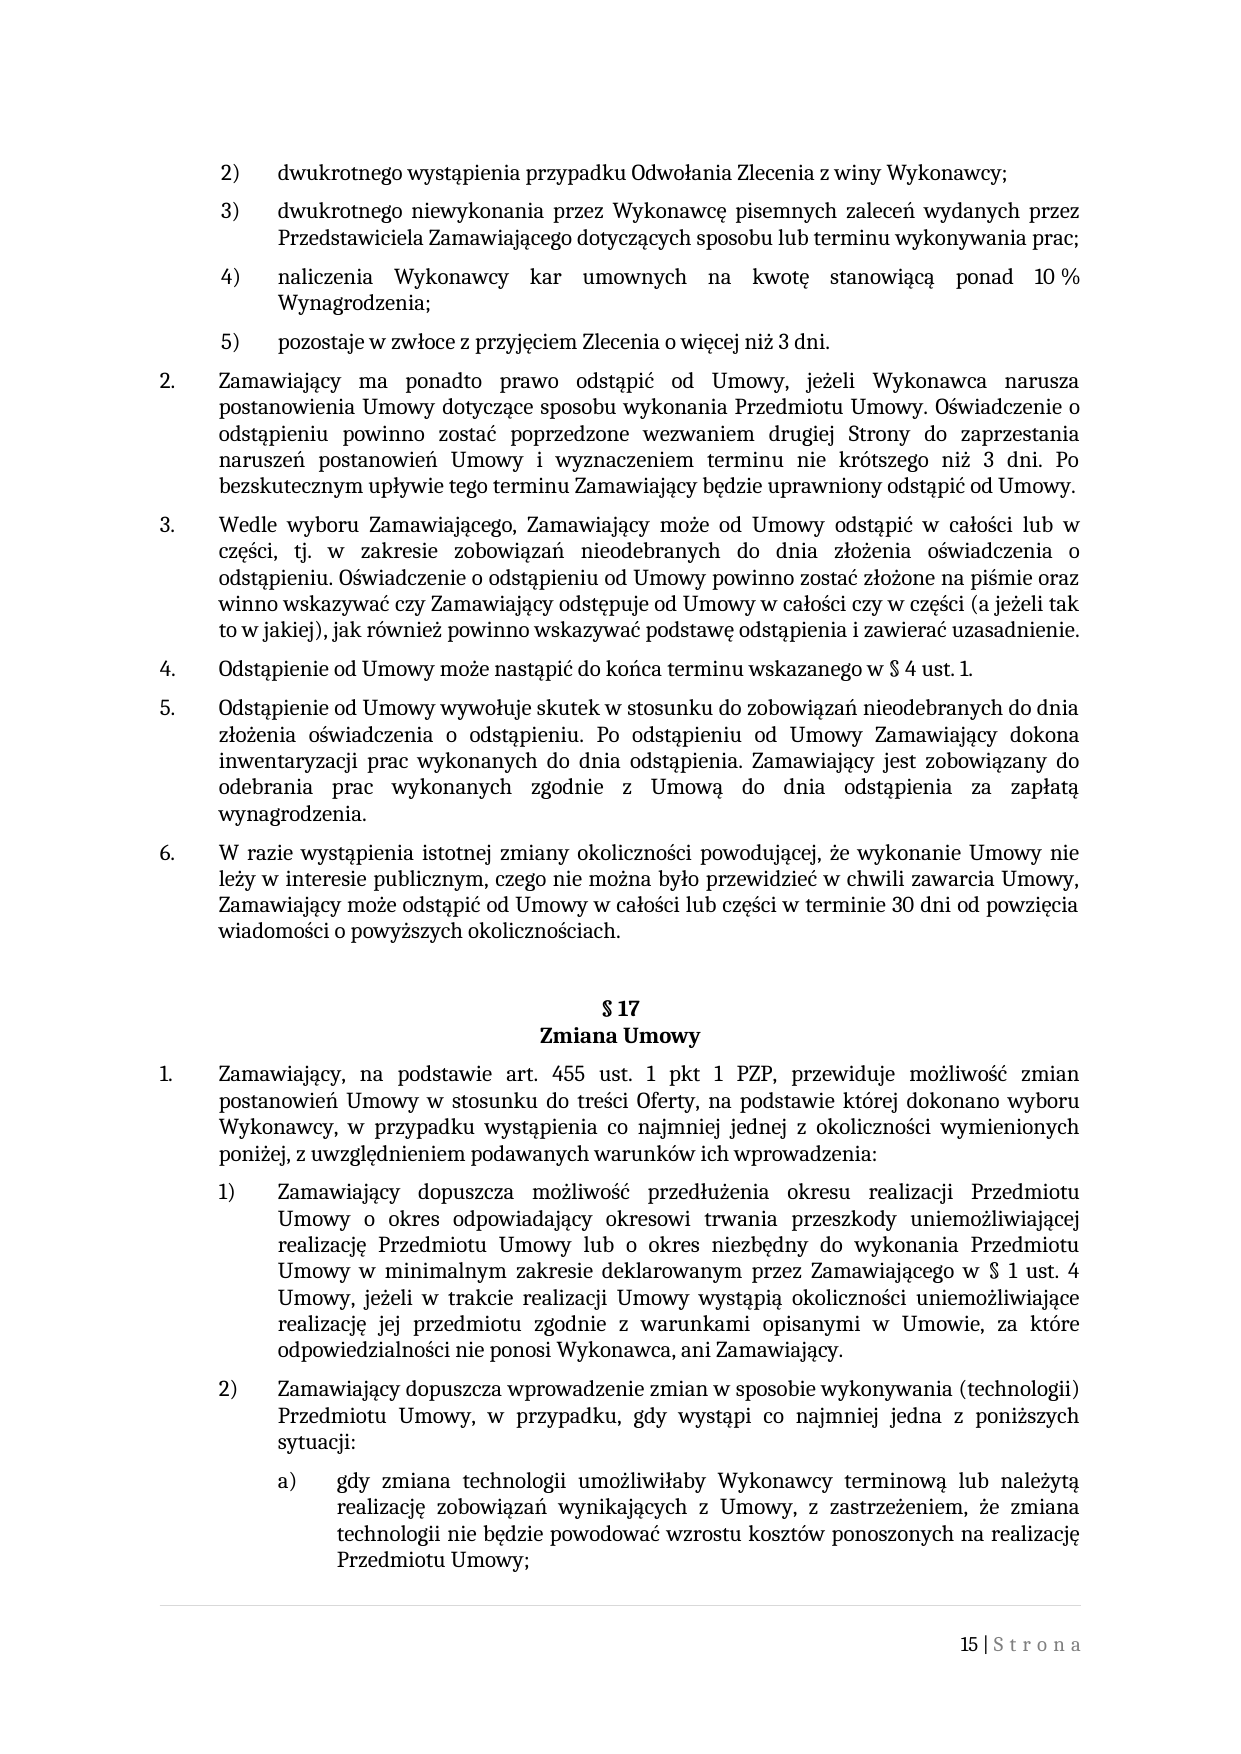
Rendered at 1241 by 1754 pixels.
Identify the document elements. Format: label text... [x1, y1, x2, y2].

text 1. Zamawiający, na podstawie art. 455 ust. 1 pkt 1 PZP, przewiduje możliwość zmian postanowień Umowy w stosunku do treści Oferty, na podstawie której dokonano wyboru Wykonawcy, w przypadku wystąpienia co najmniej jednej z okoliczności wymienionych poniżej, z uwzględnieniem podawanych warunków ich wprowadzenia: [159, 1061, 1081, 1167]
list gdy zmiana technologii umożliwiłaby Wykonawcy terminową lub należytą realizację zobowiązań wynikających z Umowy, z zastrzeżeniem, że zmiana technologii nie będzie powodować wzrostu kosztów ponoszonych na realizację Przedmiotu Umowy; [278, 1468, 1081, 1573]
list naliczenia Wykonawcy kar umownych na kwotę stanowiącą ponad 10 % Wynagrodzenia; [221, 263, 1081, 316]
list Odstąpienie od Umowy może nastąpić do końca terminu wskazanego w § 4 ust. 1. [159, 656, 1081, 682]
list W razie wystąpienia istotnej zmiany okoliczności powodującej, że wykonanie Umowy nie leży w interesie publicznym, czego nie można było przewidzieć w chwili zawarcia Umowy, Zamawiający może odstąpić od Umowy w całości lub części w terminie 30 dni od powzięcia wiadomości o powyższych okolicznościach. [159, 839, 1081, 945]
list dwukrotnego niewykonania przez Wykonawcę pisemnych zaleceń wydanych przez Przedstawiciela Zamawiającego dotyczących sposobu lub terminu wykonywania prac; [221, 198, 1081, 251]
list Zamawiający dopuszcza możliwość przedłużenia okresu realizacji Przedmiotu Umowy o okres odpowiadający okresowi trwania przeszkody uniemożliwiającej realizację Przedmiotu Umowy lub o okres niezbędny do wykonania Przedmiotu Umowy w minimalnym zakresie deklarowanym przez Zamawiającego w § 1 ust. 4 Umowy, jeżeli w trakcie realizacji Umowy wystąpią okoliczności uniemożliwiające realizację jej przedmiotu zgodnie z warunkami opisanymi w Umowie, za które odpowiedzialności nie ponosi Wykonawca, ani Zamawiający. [218, 1179, 1081, 1364]
list Wedle wyboru Zamawiającego, Zamawiający może od Umowy odstąpić w całości lub w części, tj. w zakresie zobowiązań nieodebranych do dnia złożenia oświadczenia o odstąpieniu. Oświadczenie o odstąpieniu od Umowy powinno zostać złożone na piśmie oraz winno wskazywać czy Zamawiający odstępuje od Umowy w całości czy w części (a jeżeli tak to w jakiej), jak również powinno wskazywać podstawę odstąpienia i zawierać uzasadnienie. [159, 512, 1081, 644]
list Odstąpienie od Umowy wywołuje skutek w stosunku do zobowiązań nieodebranych do dnia złożenia oświadczenia o odstąpieniu. Po odstąpieniu od Umowy Zamawiający dokona inwentaryzacji prac wykonanych do dnia odstąpienia. Zamawiający jest zobowiązany do odebrania prac wykonanych zgodnie z Umową do dnia odstąpienia za zapłatą wynagrodzenia. [159, 695, 1081, 827]
text § 17 Zmiana Umowy [159, 996, 1081, 1049]
list dwukrotnego wystąpienia przypadku Odwołania Zlecenia z winy Wykonawcy; [221, 159, 1081, 186]
list pozostaje w zwłoce z przyjęciem Zlecenia o więcej niż 3 dni. [221, 329, 1081, 355]
list Zamawiający ma ponadto prawo odstąpić od Umowy, jeżeli Wykonawca narusza postanowienia Umowy dotyczące sposobu wykonania Przedmiotu Umowy. Oświadczenie o odstąpieniu powinno zostać poprzedzone wezwaniem drugiej Strony do zaprzestania naruszeń postanowień Umowy i wyznaczeniem terminu nie krótszego niż 3 dni. Po bezskutecznym upływie tego terminu Zamawiający będzie uprawniony odstąpić od Umowy. [159, 368, 1081, 499]
list Zamawiający dopuszcza wprowadzenie zmian w sposobie wykonywania (technologii) Przedmiotu Umowy, w przypadku, gdy wystąpi co najmniej jedna z poniższych sytuacji: [218, 1376, 1081, 1455]
